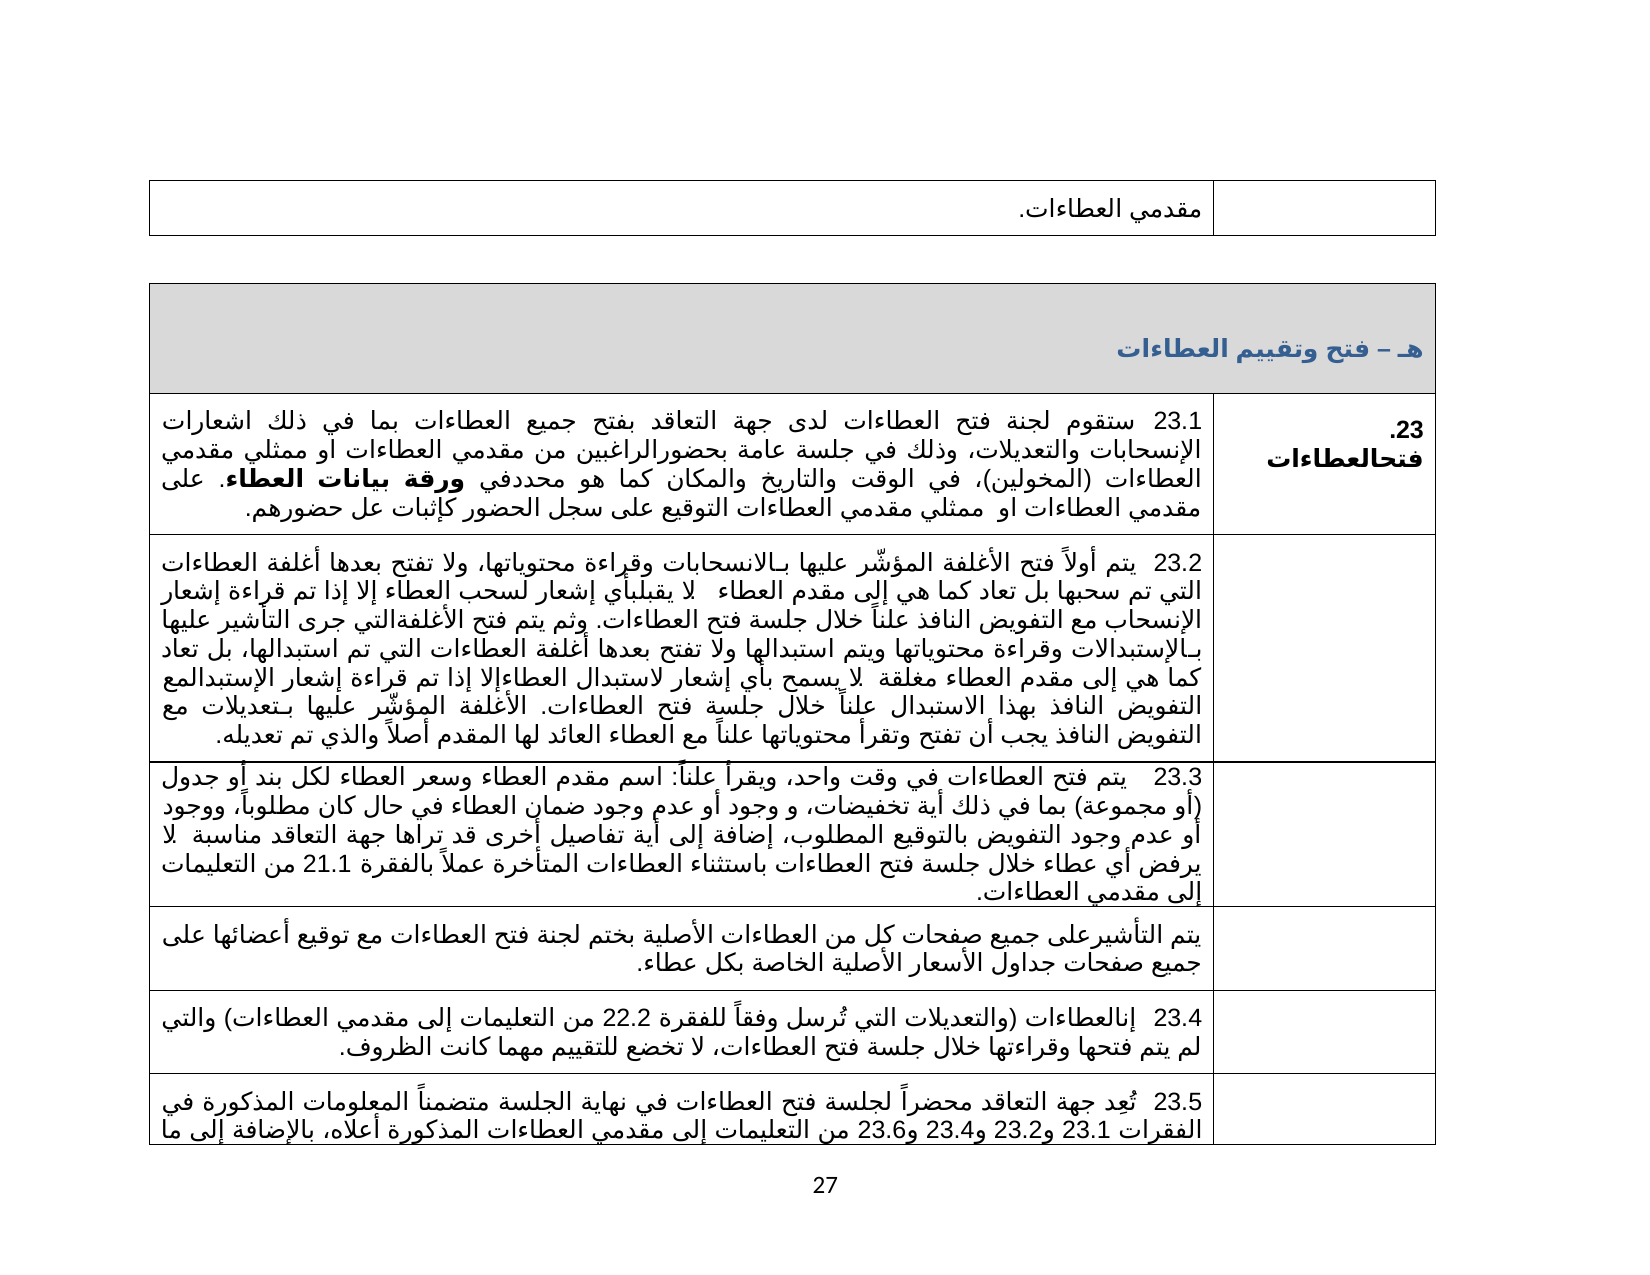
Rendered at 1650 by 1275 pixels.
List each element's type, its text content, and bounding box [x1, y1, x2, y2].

table_cell 23. فتحالعطاءات [1214, 394, 1435, 534]
table_cell [1214, 907, 1435, 990]
table_cell [1214, 991, 1435, 1073]
table_cell [1214, 763, 1435, 906]
table_cell [1214, 535, 1435, 761]
table_cell يتم التأشيرعلى جميع صفحات كل من العطاءات الأصلية بختم لجنة فتح العطاءات مع توقيع أعضائها على جميع صفحات جداول الأسعار الأصلية الخاصة بكل عطاء. [150, 907, 1213, 990]
table_cell [1214, 181, 1435, 235]
table_cell 23.1 ستقوم لجنة فتح العطاءات لدى جهة التعاقد بفتح جميع العطاءات بما في ذلك اشعارات الإنسحابات والتعديلات، وذلك في جلسة عامة بحضورالراغبين من مقدمي العطاءات او ممثلي مقدمي العطاءات (المخولين)، في الوقت والتاريخ والمكان كما هو محددفي ورقة بيانات العطاء. على مقدمي العطاءات او ممثلي مقدمي العطاءات التوقيع على سجل الحضور كإثبات عل حضورهم. [150, 394, 1213, 534]
table_header هـ – فتح وتقييم العطاءات [150, 284, 1435, 393]
table_cell 23.3 يتم فتح العطاءات في وقت واحد، ويقرأ علناً: اسم مقدم العطاء وسعر العطاء لكل بند أو جدول (أو مجموعة) بما في ذلك أية تخفيضات، و وجود أو عدم وجود ضمان العطاء في حال كان مطلوباً، ووجود أو عدم وجود التفويض بالتوقيع المطلوب، إضافة إلى أية تفاصيل أخرى قد تراها جهة التعاقد مناسبة. لا يرفض أي عطاء خلال جلسة فتح العطاءات باستثناء العطاءات المتأخرة عملاً بالفقرة 21.1 من التعليمات إلى مقدمي العطاءات. [150, 763, 1213, 906]
table_cell 23.4 إنالعطاءات (والتعديلات التي تُرسل وفقاً للفقرة 22.2 من التعليمات إلى مقدمي العطاءات) والتي لم يتم فتحها وقراءتها خلال جلسة فتح العطاءات، لا تخضع للتقييم مهما كانت الظروف. [150, 991, 1213, 1073]
table_cell [1214, 1074, 1435, 1144]
table_cell 23.2 يتم أولاً فتح الأغلفة المؤشّر عليها بـالانسحابات وقراءة محتوياتها، ولا تفتح بعدها أغلفة العطاءات التي تم سحبها بل تعاد كما هي إلى مقدم العطاء . لا يقبلبأي إشعار لسحب العطاء إلا إذا تم قراءة إشعار الإنسحاب مع التفويض النافذ علناً خلال جلسة فتح العطاءات. وثم يتم فتح الأغلفةالتي جرى التأشير عليها بـالإستبدالات وقراءة محتوياتها ويتم استبدالها ولا تفتح بعدها أغلفة العطاءات التي تم استبدالها، بل تعاد كما هي إلى مقدم العطاء مغلقة. لا يسمح بأي إشعار لاستبدال العطاءإلا إذا تم قراءة إشعار الإستبدالمع التفويض النافذ بهذا الاستبدال علناً خلال جلسة فتح العطاءات. الأغلفة المؤشّر عليها بـتعديلات مع التفويض النافذ يجب أن تفتح وتقرأ محتوياتها علناً مع العطاء العائد لها المقدم أصلاً والذي تم تعديله. [150, 535, 1213, 761]
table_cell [150, 1074, 1213, 1144]
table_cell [150, 181, 1213, 235]
